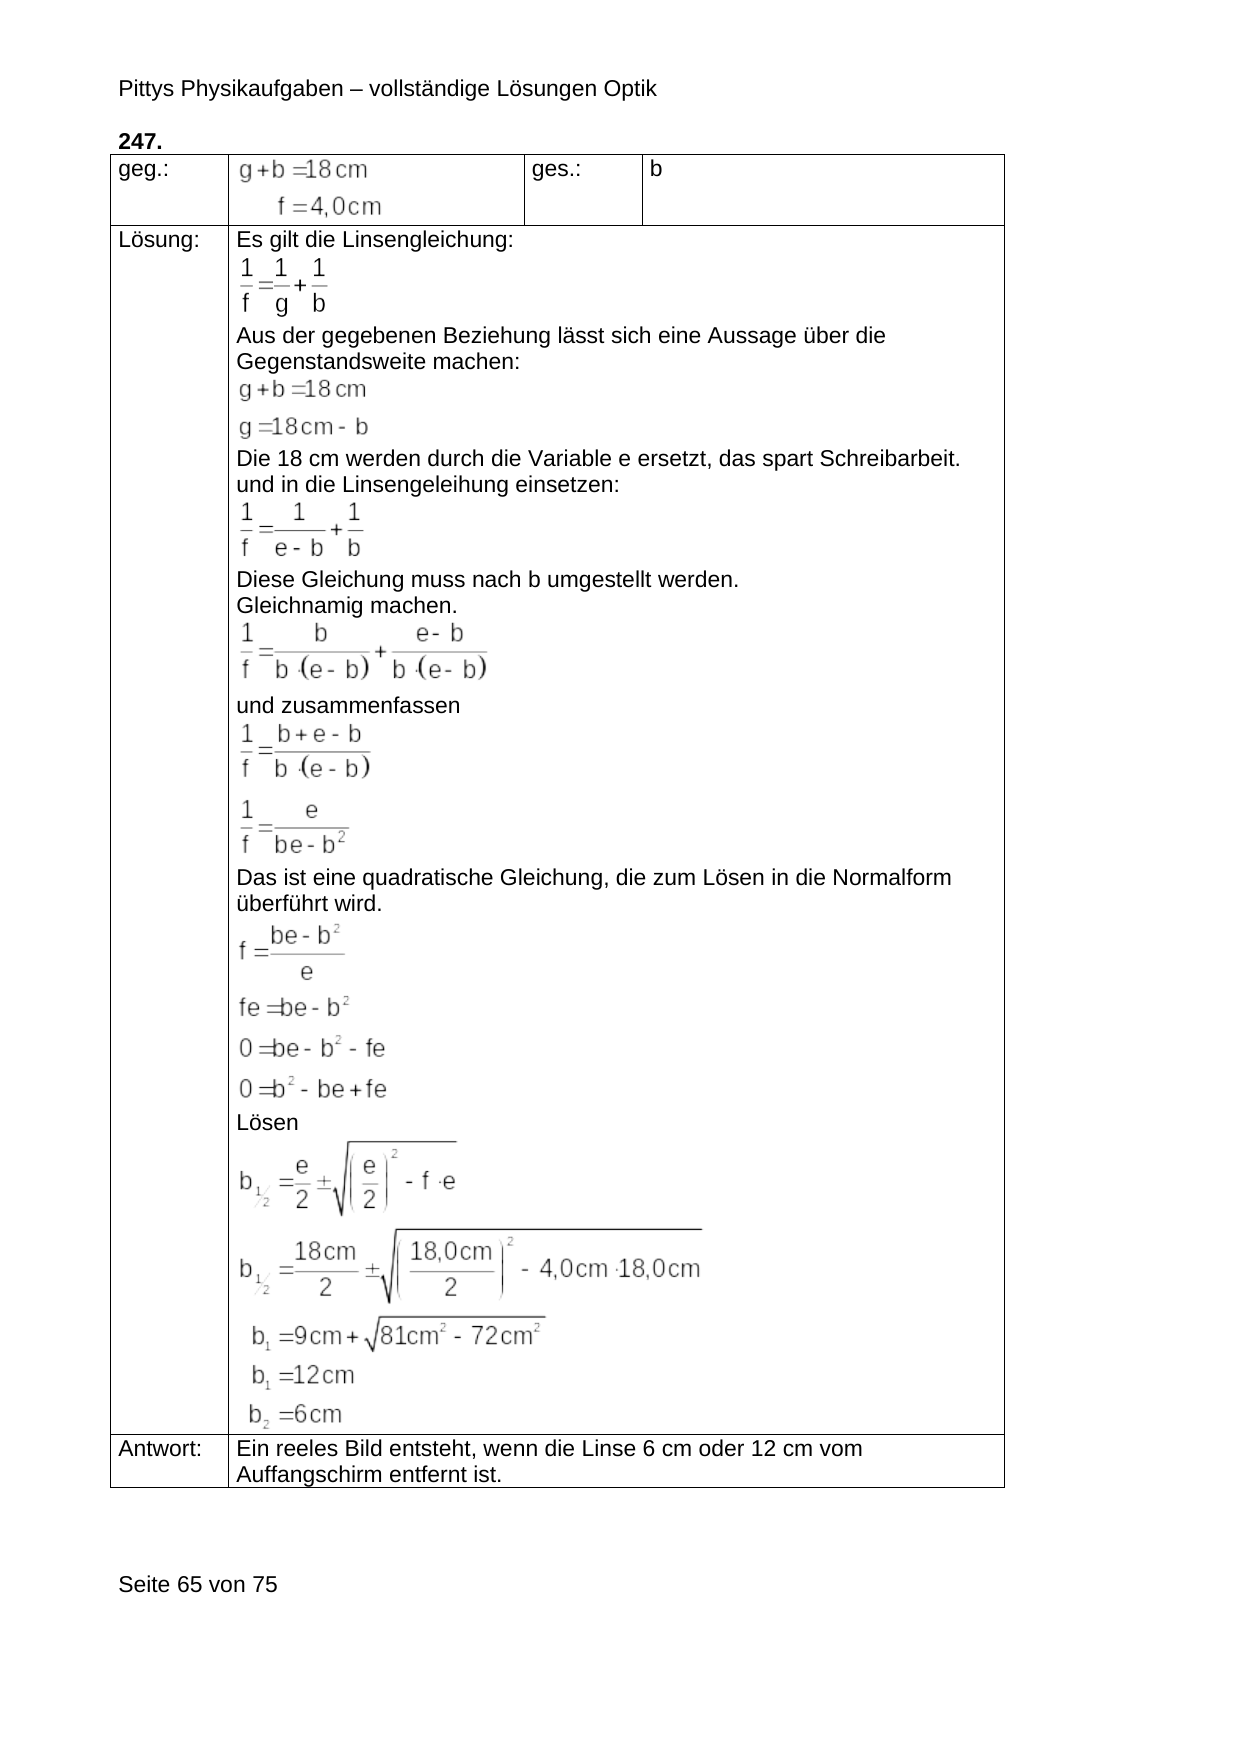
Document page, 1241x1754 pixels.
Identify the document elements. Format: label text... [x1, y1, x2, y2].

table_cell Lösung: [111, 226, 228, 1433]
table_cell Ein reeles Bild entsteht, wenn die Linse 6 cm oder 12 cm vom Auffangschirm entfernt ist. [229, 1435, 1004, 1487]
table_cell Antwort: [111, 1435, 228, 1487]
table_header [229, 155, 524, 225]
table_header geg.: [111, 155, 228, 225]
text 247. [118, 128, 1152, 154]
table_cell Es gilt die Linsengleichung: Aus der gegebenen Beziehung lässt sich eine Aussage über die Gegenstandsweite machen: Die 18 cm werden durch die Variable e ersetzt, das spart Schreibarbeit. und in die Linsengeleihung einsetzen: Diese Gleichung muss nach b umgestellt werden. Gleichnamig machen. und zusammenfassen Das ist eine quadratische Gleichung, die zum Lösen in die Normalform überführt wird. Lösen [229, 226, 1004, 1433]
table_header b [643, 155, 1004, 225]
table_header ges.: [525, 155, 642, 225]
